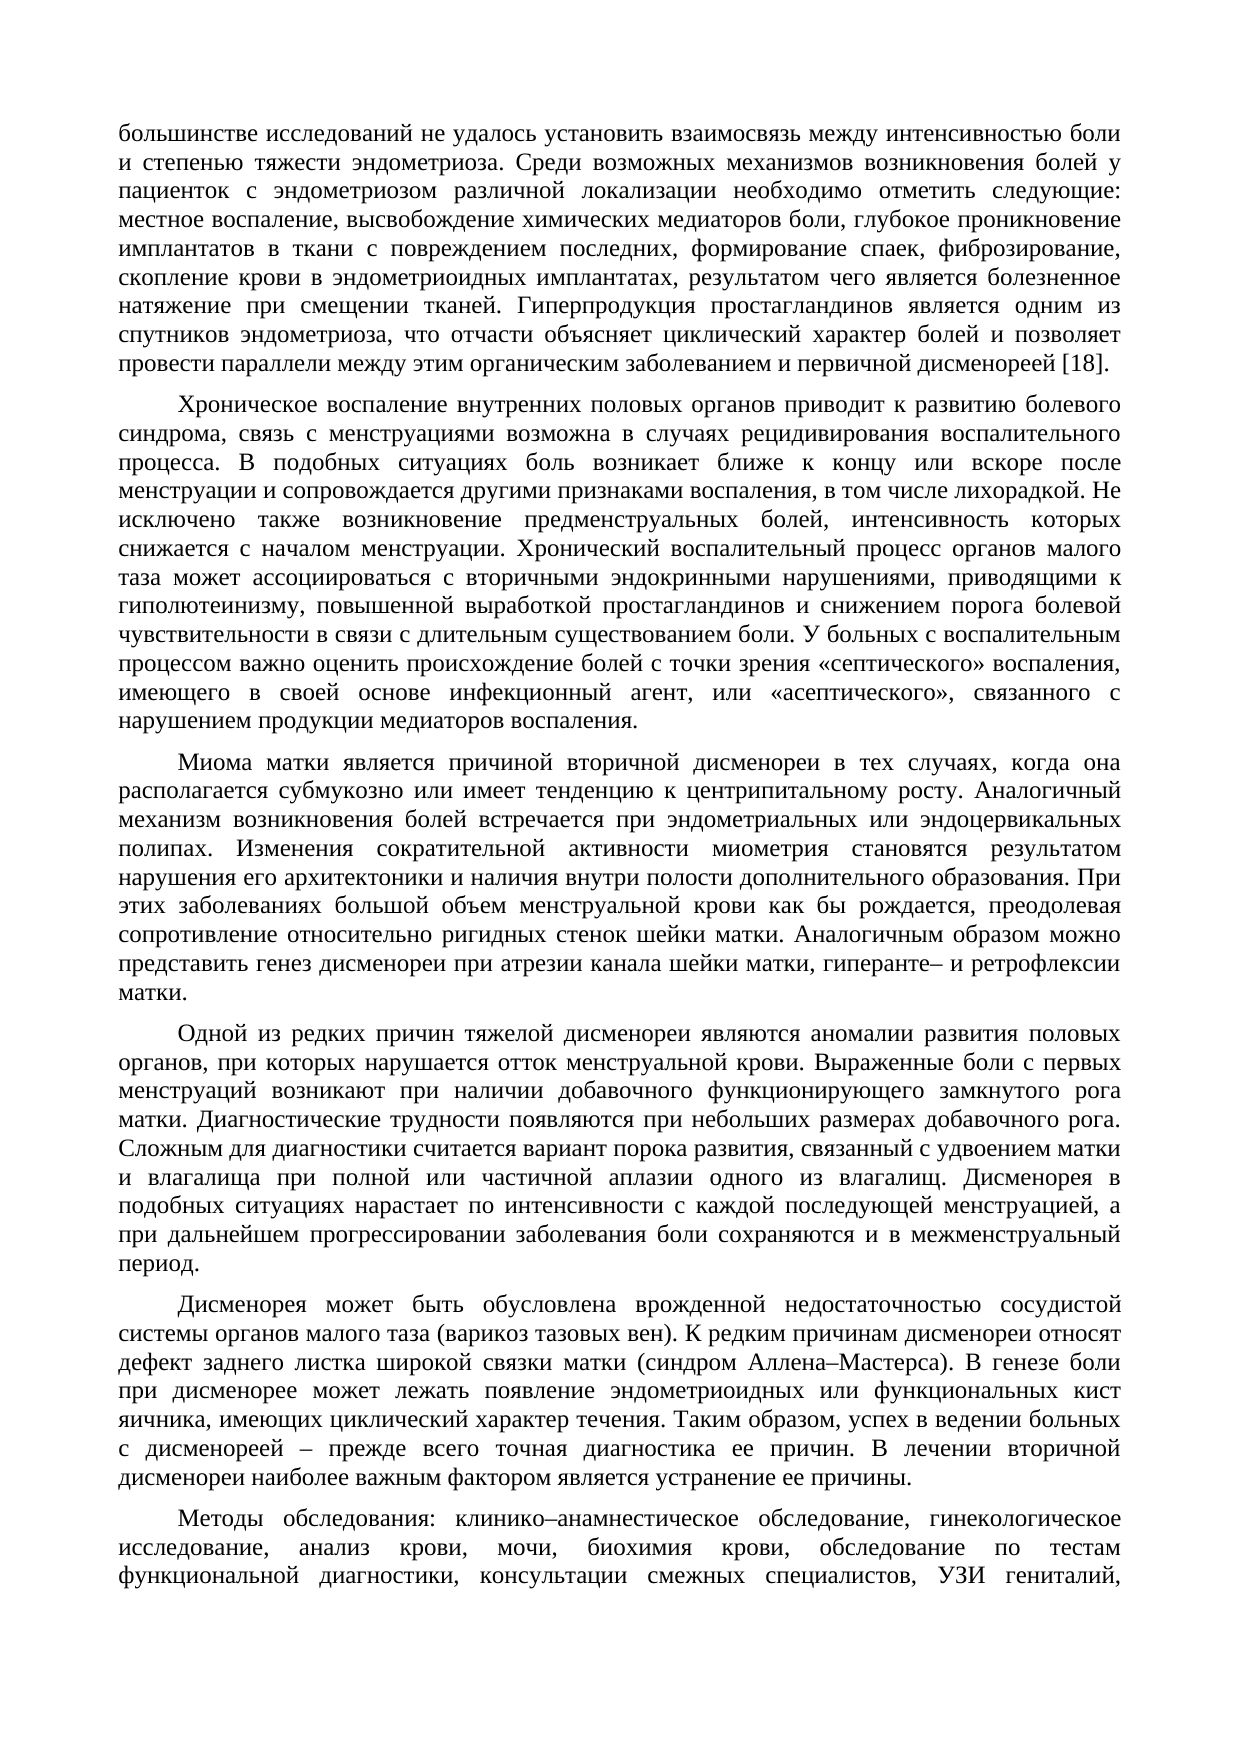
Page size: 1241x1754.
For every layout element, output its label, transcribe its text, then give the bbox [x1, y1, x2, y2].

text Одной из редких причин тяжелой дисменореи являются аномалии развития половых органов, при которых нарушается отток менструальной крови. Выраженные боли с первых менструаций возникают при наличии добавочного функционирующего замкнутого рога матки. Диагностические трудности появляются при небольших размерах добавочного рога. Сложным для диагностики считается вариант порока развития, связанный с удвоением матки и влагалища при полной или частичной аплазии одного из влагалищ. Дисменорея в подобных ситуациях нарастает по интенсивности с каждой последующей менструацией, а при дальнейшем прогрессировании заболевания боли сохраняются и в межменструальный период. [118, 1018, 1122, 1277]
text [118, 118, 1122, 377]
text Миома матки является причиной вторичной дисменореи в тех случаях, когда она располагается субмукозно или имеет тенденцию к центрипитальному росту. Аналогичный механизм возникновения болей встречается при эндометриальных или эндоцервикальных полипах. Изменения сократительной активности миометрия становятся результатом нарушения его архитектоники и наличия внутри полости дополнительного образования. При этих заболеваниях большой объем менструальной крови как бы рождается, преодолевая сопротивление относительно ригидных стенок шейки матки. Аналогичным образом можно представить генез дисменореи при атрезии канала шейки матки, гиперанте– и ретрофлексии матки. [118, 747, 1122, 1006]
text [118, 1503, 1122, 1589]
text Хроническое воспаление внутренних половых органов приводит к развитию болевого синдрома, связь с менструациями возможна в случаях рецидивирования воспалительного процесса. В подобных ситуациях боль возникает ближе к концу или вскоре после менструации и сопровождается другими признаками воспаления, в том числе лихорадкой. Не исключено также возникновение предменструальных болей, интенсивность которых снижается с началом менструации. Хронический воспалительный процесс органов малого таза может ассоциироваться с вторичными эндокринными нарушениями, приводящими к гиполютеинизму, повышенной выработкой простагландинов и снижением порога болевой чувствительности в связи с длительным существованием боли. У больных с воспалительным процессом важно оценить происхождение болей с точки зрения «септического» воспаления, имеющего в своей основе инфекционный агент, или «асептического», связанного с нарушением продукции медиаторов воспаления. [118, 389, 1122, 734]
text Дисменорея может быть обусловлена врожденной недостаточностью сосудистой системы органов малого таза (варикоз тазовых вен). К редким причинам дисменореи относят дефект заднего листка широкой связки матки (синдром Аллена–Мастерса). В генезе боли при дисменорее может лежать появление эндометриоидных или функциональных кист яичника, имеющих циклический характер течения. Таким образом, успех в ведении больных с дисменореей – прежде всего точная диагностика ее причин. В лечении вторичной дисменореи наиболее важным фактором является устранение ее причины. [118, 1289, 1122, 1491]
